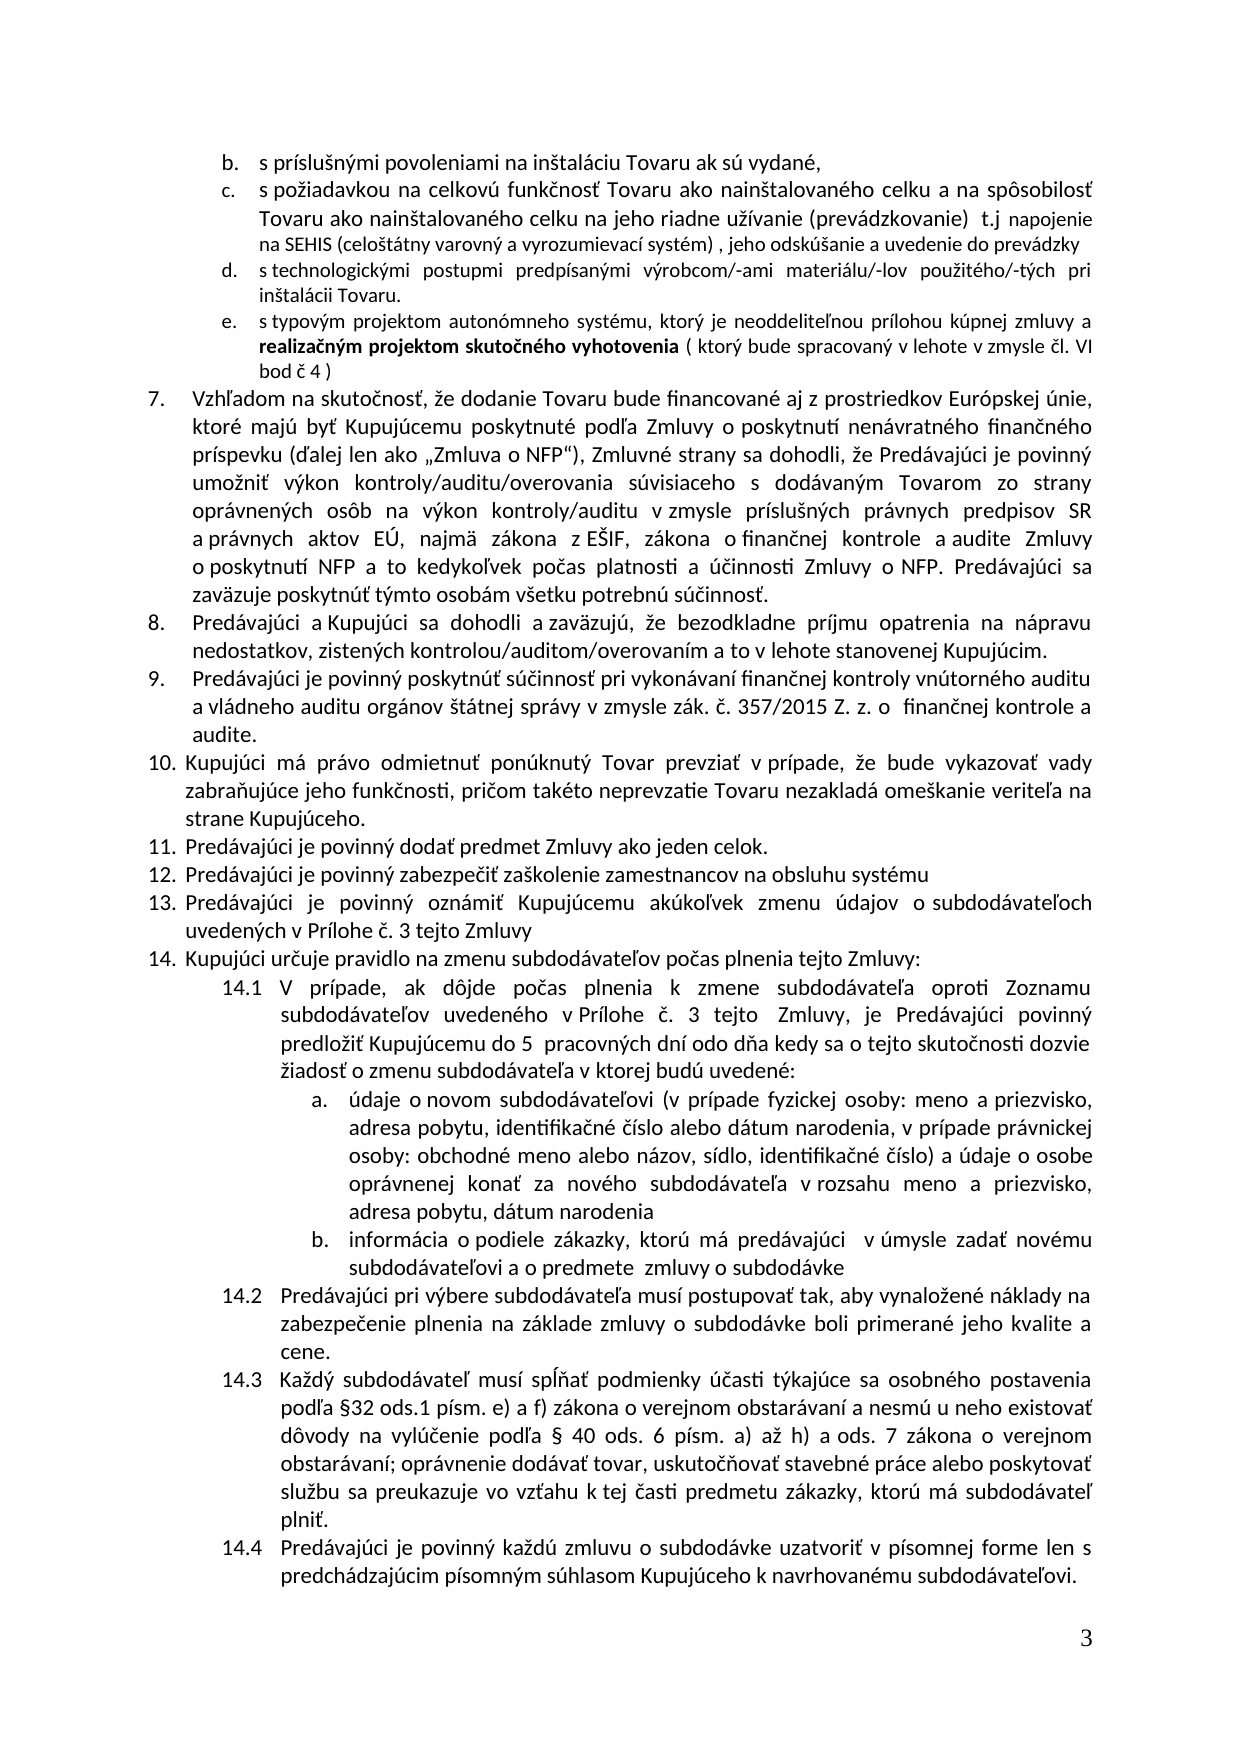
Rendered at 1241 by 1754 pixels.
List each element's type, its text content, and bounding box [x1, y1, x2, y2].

list s požiadavkou na celkovú funkčnosť Tovaru ako nainštalovaného celku a na spôsobilosť Tovaru ako nainštalovaného celku na jeho riadne užívanie (prevádzkovanie) t.j napojenie na SEHIS (celoštátny varovný a vyrozumievací systém) , jeho odskúšanie a uvedenie do prevádzky [221, 176, 1093, 257]
list Kupujúci určuje pravidlo na zmenu subdodávateľov počas plnenia tejto Zmluvy: [148, 944, 1093, 973]
list Predávajúci je povinný poskytnúť súčinnosť pri vykonávaní finančnej kontroly vnútorného auditu a vládneho auditu orgánov štátnej správy v zmysle zák. č. 357/2015 Z. z. o finančnej kontrole a audite. [148, 664, 1093, 748]
text 14.4 Predávajúci je povinný každú zmluvu o subdodávke uzatvoriť v písomnej forme len s predchádzajúcim písomným súhlasom Kupujúceho k navrhovanému subdodávateľovi. [221, 1533, 1093, 1589]
text 14.1 V prípade, ak dôjde počas plnenia k zmene subdodávateľa oproti Zoznamu subdodávateľov uvedeného v Prílohe č. 3 tejto Zmluvy, je Predávajúci povinný predložiť Kupujúcemu do 5 pracovných dní odo dňa kedy sa o tejto skutočnosti dozvie žiadosť o zmenu subdodávateľa v ktorej budú uvedené: [221, 973, 1093, 1085]
list údaje o novom subdodávateľovi (v prípade fyzickej osoby: meno a priezvisko, adresa pobytu, identifikačné číslo alebo dátum narodenia, v prípade právnickej osoby: obchodné meno alebo názov, sídlo, identifikačné číslo) a údaje o osobe oprávnenej konať za nového subdodávateľa v rozsahu meno a priezvisko, adresa pobytu, dátum narodenia [311, 1085, 1093, 1225]
list Predávajúci je povinný oznámiť Kupujúcemu akúkoľvek zmenu údajov o subdodávateľoch uvedených v Prílohe č. 3 tejto Zmluvy [148, 888, 1093, 944]
text 14.3 Každý subdodávateľ musí spĺňať podmienky účasti týkajúce sa osobného postavenia podľa §32 ods.1 písm. e) a f) zákona o verejnom obstarávaní a nesmú u neho existovať dôvody na vylúčenie podľa § 40 ods. 6 písm. a) až h) a ods. 7 zákona o verejnom obstarávaní; oprávnenie dodávať tovar, uskutočňovať stavebné práce alebo poskytovať službu sa preukazuje vo vzťahu k tej časti predmetu zákazky, ktorú má subdodávateľ plniť. [221, 1365, 1093, 1533]
list Predávajúci a Kupujúci sa dohodli a zaväzujú, že bezodkladne príjmu opatrenia na nápravu nedostatkov, zistených kontrolou/auditom/overovaním a to v lehote stanovenej Kupujúcim. [148, 608, 1093, 664]
list informácia o podiele zákazky, ktorú má predávajúci v úmysle zadať novému subdodávateľovi a o predmete zmluvy o subdodávke [311, 1225, 1093, 1281]
list Predávajúci je povinný dodať predmet Zmluvy ako jeden celok. [148, 832, 1093, 861]
text 7. Vzhľadom na skutočnosť, že dodanie Tovaru bude financované aj z prostriedkov Európskej únie, ktoré majú byť Kupujúcemu poskytnuté podľa Zmluvy o poskytnutí nenávratného finančného príspevku (ďalej len ako „Zmluva o NFP“), Zmluvné strany sa dohodli, že Predávajúci je povinný umožniť výkon kontroly/auditu/overovania súvisiaceho s dodávaným Tovarom zo strany oprávnených osôb na výkon kontroly/auditu v zmysle príslušných právnych predpisov SR a právnych aktov EÚ, najmä zákona z EŠIF, zákona o finančnej kontrole a audite Zmluvy o poskytnutí NFP a to kedykoľvek počas platnosti a účinnosti Zmluvy o NFP. Predávajúci sa zaväzuje poskytnúť týmto osobám všetku potrebnú súčinnosť. [148, 384, 1093, 608]
list Predávajúci je povinný zabezpečiť zaškolenie zamestnancov na obsluhu systému [148, 861, 1093, 888]
list Kupujúci má právo odmietnuť ponúknutý Tovar prevziať v prípade, že bude vykazovať vady zabraňujúce jeho funkčnosti, pričom takéto neprevzatie Tovaru nezakladá omeškanie veriteľa na strane Kupujúceho. [148, 748, 1093, 832]
list s technologickými postupmi predpísanými výrobcom/-ami materiálu/-lov použitého/-tých pri inštalácii Tovaru. [221, 257, 1093, 308]
list s príslušnými povoleniami na inštaláciu Tovaru ak sú vydané, [221, 148, 1093, 176]
list s typovým projektom autonómneho systému, ktorý je neoddeliteľnou prílohou kúpnej zmluvy a realizačným projektom skutočného vyhotovenia ( ktorý bude spracovaný v lehote v zmysle čl. VI bod č 4 ) [221, 308, 1093, 384]
text 14.2 Predávajúci pri výbere subdodávateľa musí postupovať tak, aby vynaložené náklady na zabezpečenie plnenia na základe zmluvy o subdodávke boli primerané jeho kvalite a cene. [221, 1281, 1093, 1365]
